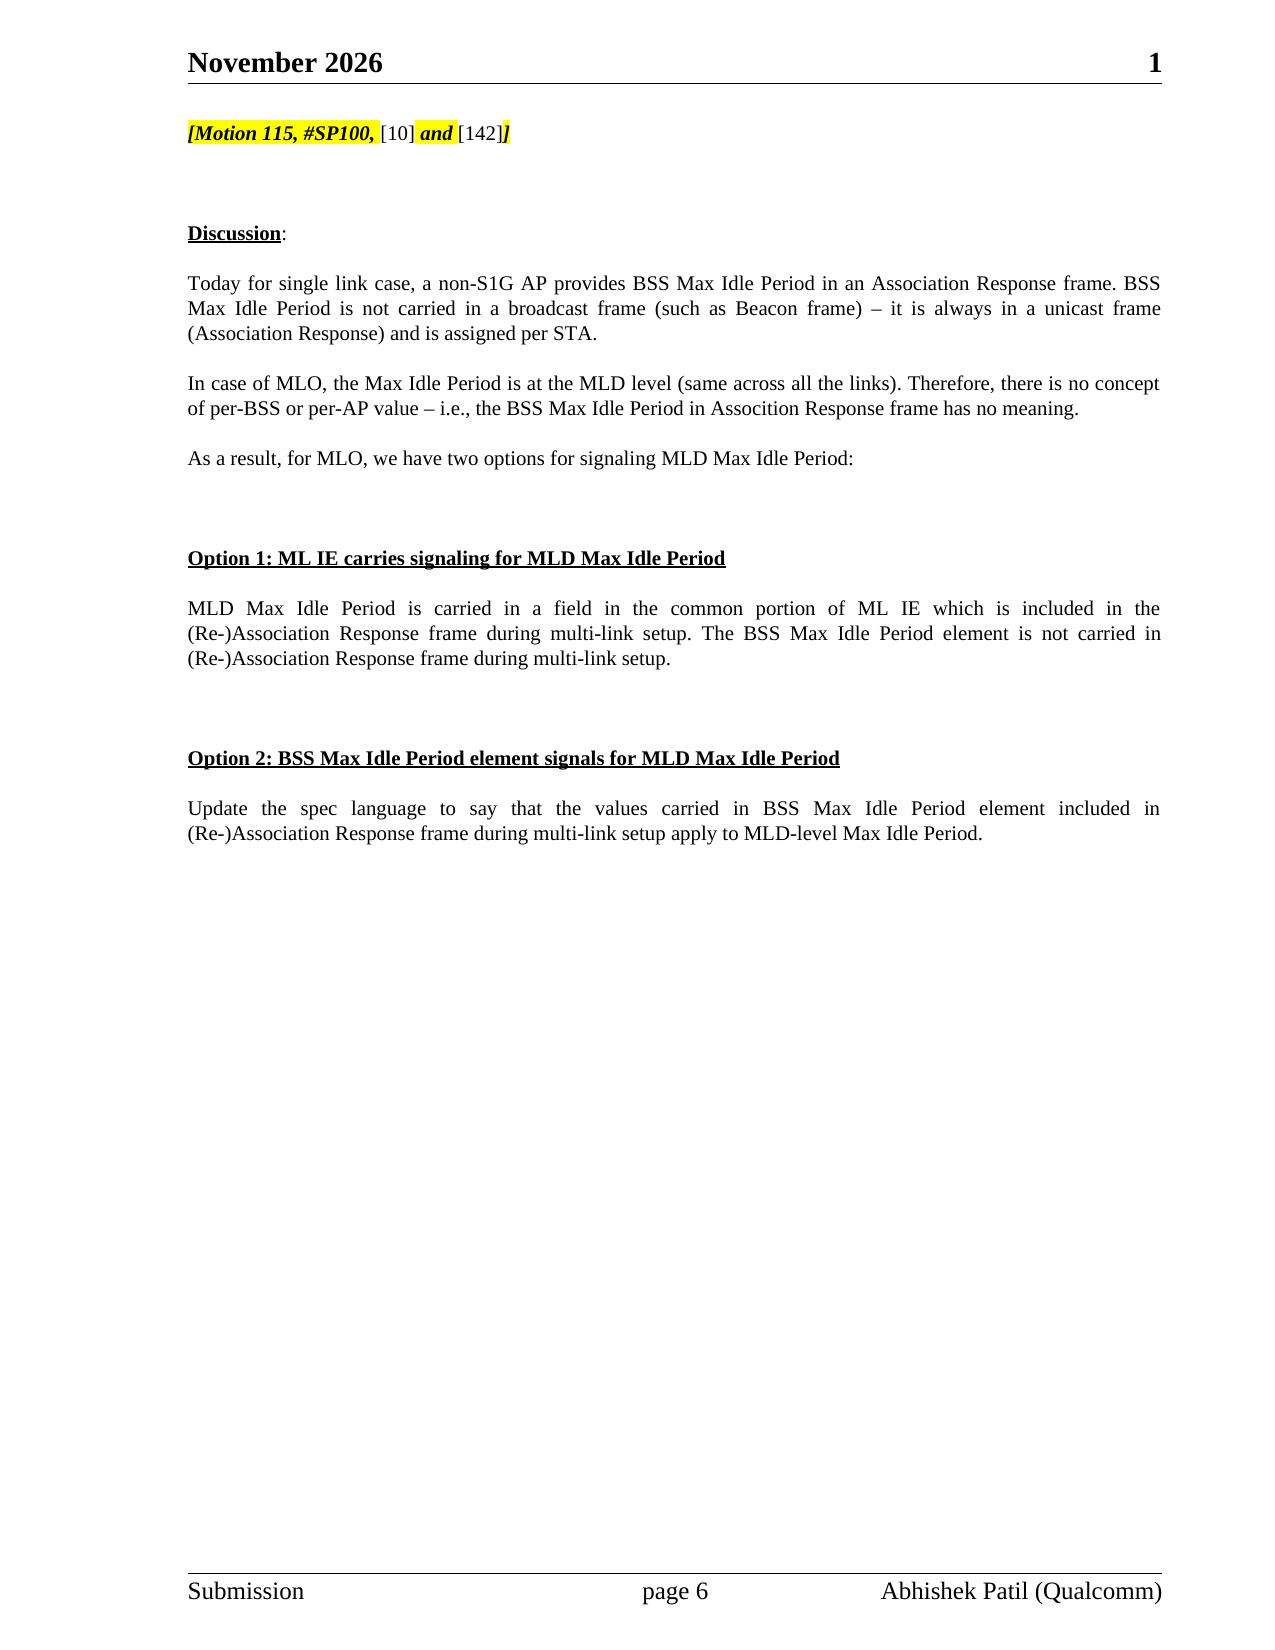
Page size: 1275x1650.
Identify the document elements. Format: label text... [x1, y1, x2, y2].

text Discussion: [187, 219, 1162, 244]
text As a result, for MLO, we have two options for signaling MLD Max Idle Period: [187, 444, 1162, 469]
text Today for single link case, a non-S1G AP provides BSS Max Idle Period in an Association Response frame. BSS Max Idle Period is not carried in a broadcast frame (such as Beacon frame) – it is always in a unicast frame (Association Response) and is assigned per STA. [187, 269, 1162, 344]
text MLD Max Idle Period is carried in a field in the common portion of ML IE which is included in the (Re-)Association Response frame during multi-link setup. The BSS Max Idle Period element is not carried in (Re-)Association Response frame during multi-link setup. [187, 594, 1162, 669]
text Option 1: ML IE carries signaling for MLD Max Idle Period [187, 544, 1162, 569]
text In case of MLO, the Max Idle Period is at the MLD level (same across all the links). Therefore, there is no concept of per-BSS or per-AP value – i.e., the BSS Max Idle Period in Assocition Response frame has no meaning. [187, 369, 1162, 419]
text Option 2: BSS Max Idle Period element signals for MLD Max Idle Period [187, 744, 1162, 769]
text Update the spec language to say that the values carried in BSS Max Idle Period element included in (Re-)Association Response frame during multi-link setup apply to MLD-level Max Idle Period. [187, 794, 1162, 844]
text [Motion 115, #SP100, and ] [187, 119, 1162, 144]
